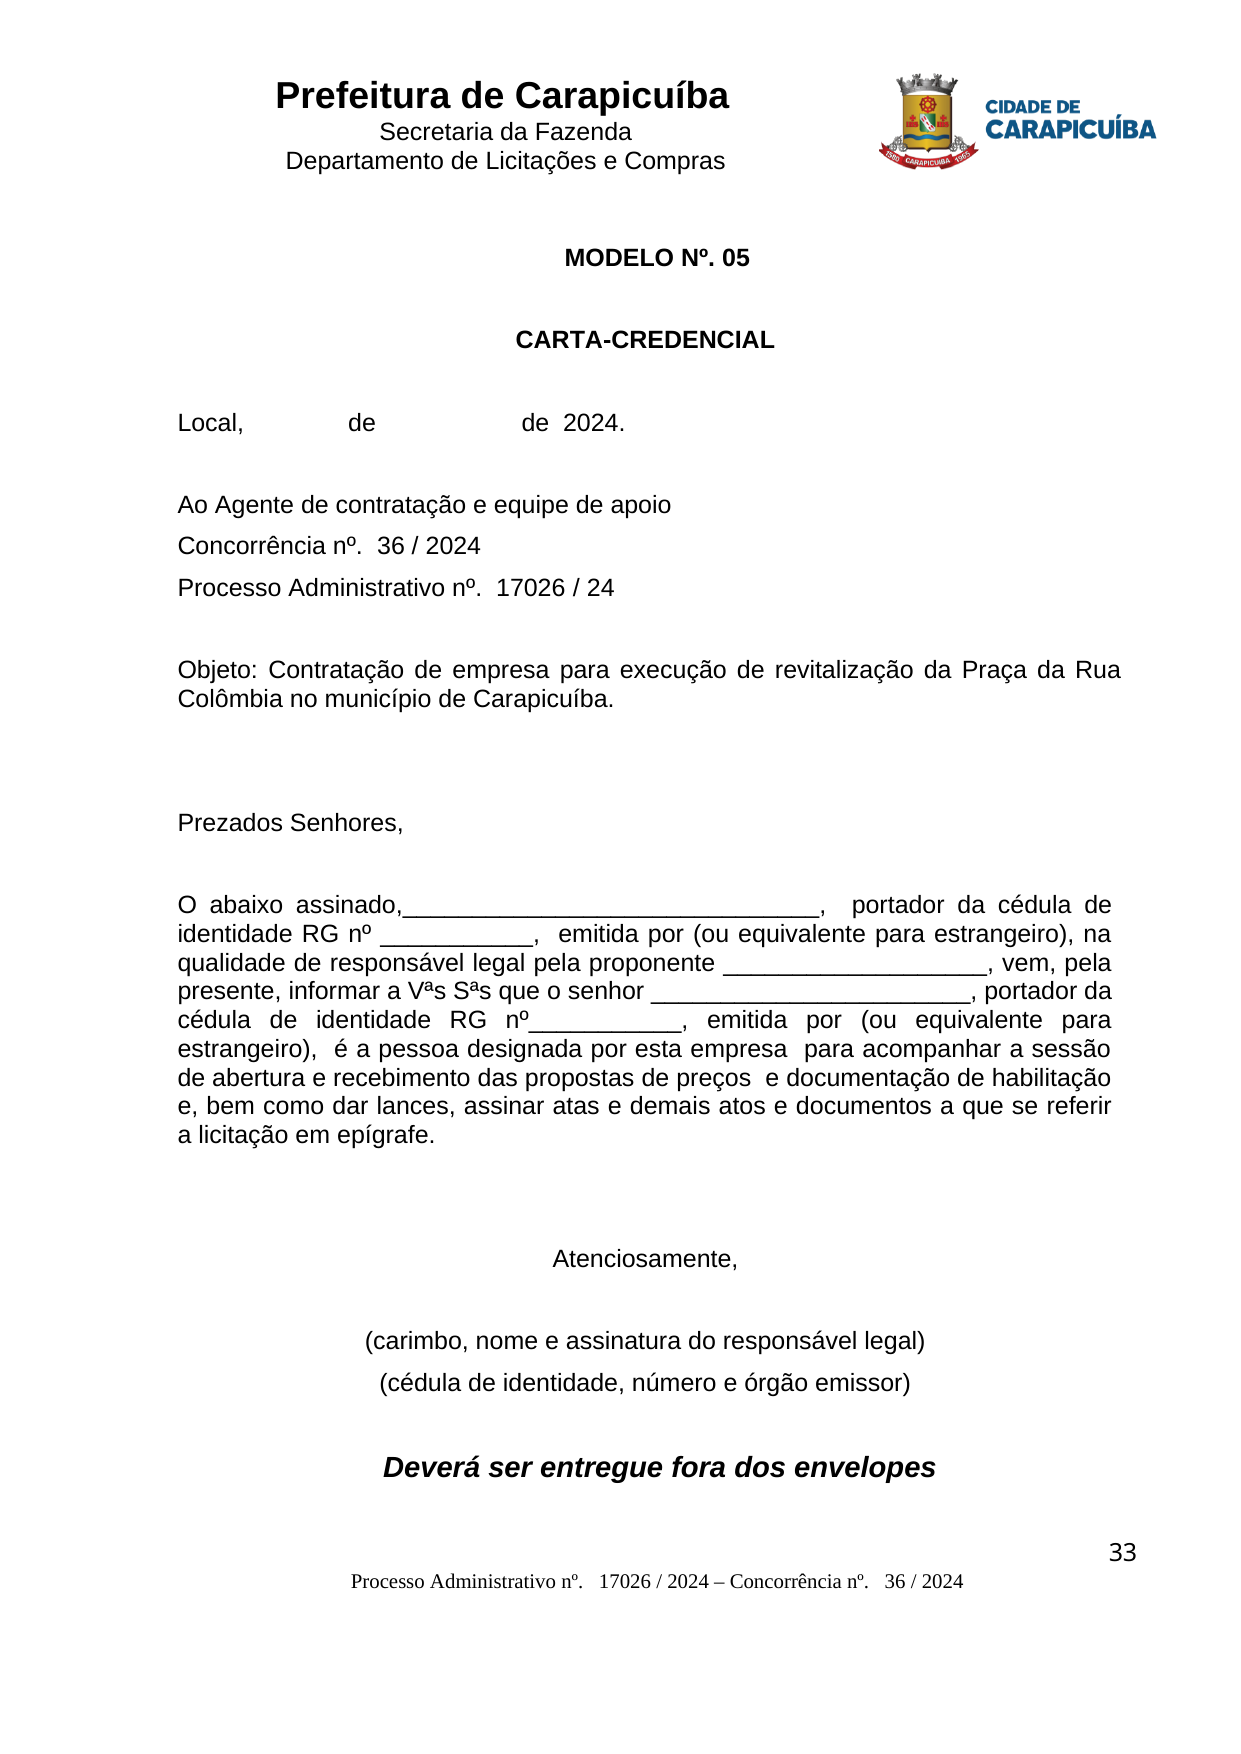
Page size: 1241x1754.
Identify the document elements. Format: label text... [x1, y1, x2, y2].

picture [877, 65, 1159, 172]
text (carimbo, nome e assinatura do responsável legal) [177, 1326, 1113, 1355]
text Prezados Senhores, [177, 807, 1113, 836]
text (cédula de identidade, número e órgão emissor) [177, 1367, 1113, 1396]
text Concorrência nº. 36 / 2024 [177, 531, 1137, 560]
text Atenciosamente, [177, 1244, 1113, 1272]
text Local, de de 2024. [177, 407, 1113, 436]
text Ao Agente de contratação e equipe de apoio [177, 490, 1137, 519]
text O abaixo assinado,______________________________, portador da cédula de identidade RG nº ___________, emitida por (ou equivalente para estrangeiro), na qualidade de responsável legal pela proponente ___________________, vem, pela presente, informar a Vªs Sªs que o senhor _______________________, portador da cédula de identidade RG nº___________, emitida por (ou equivalente para estrangeiro), é a pessoa designada por esta empresa para acompanhar a sessão de abertura e recebimento das propostas de preços e documentação de habilitação e, bem como dar lances, assinar atas e demais atos e documentos a que se referir a licitação em epígrafe. [177, 890, 1113, 1149]
text CARTA-CREDENCIAL [177, 325, 1113, 354]
text Deverá ser entregue fora dos envelopes [207, 1450, 1113, 1483]
text MODELO Nº. 05 [177, 242, 1137, 271]
text Processo Administrativo nº. 17026 / 24 [177, 572, 1137, 601]
text Objeto: Contratação de empresa para execução de revitalização da Praça da Rua Colômbia no município de Carapicuíba. [177, 655, 1122, 712]
